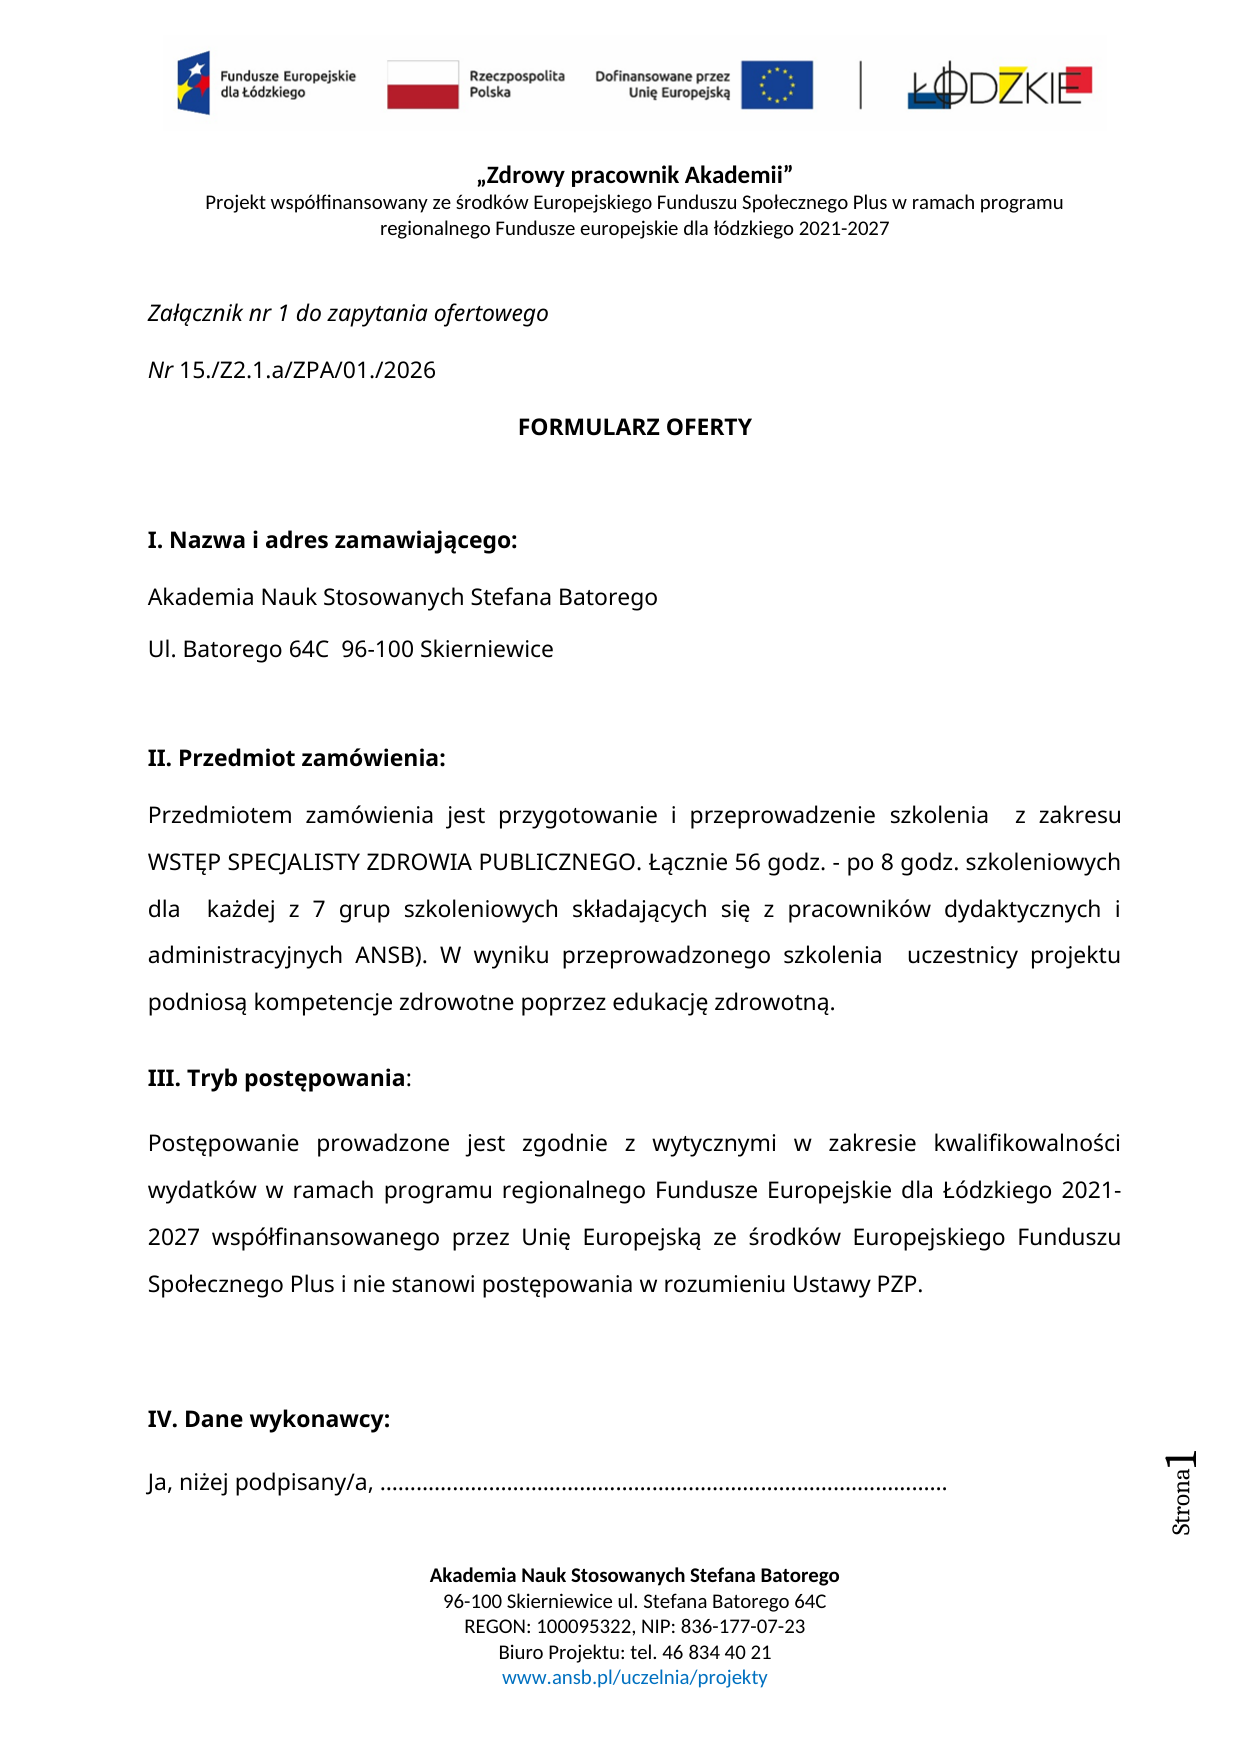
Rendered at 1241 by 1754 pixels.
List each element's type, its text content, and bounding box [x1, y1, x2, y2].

text III. Tryb postępowania: [148, 1062, 1122, 1093]
text Ul. Batorego 64C 96-100 Skierniewice [148, 633, 1122, 664]
text Postępowanie prowadzone jest zgodnie z wytycznymi w zakresie kwalifikowalności wydatków w ramach programu regionalnego Fundusze Europejskie dla Łódzkiego 2021-2027 współfinansowanego przez Unię Europejską ze środków Europejskiego Funduszu Społecznego Plus i nie stanowi postępowania w rozumieniu Ustawy PZP. [148, 1127, 1122, 1299]
list IV. Dane wykonawcy: [148, 1403, 1122, 1435]
text II. Przedmiot zamówienia: [148, 742, 1122, 773]
text FORMULARZ OFERTY [148, 411, 1122, 442]
picture [162, 35, 1108, 131]
text I. Nazwa i adres zamawiającego: [148, 524, 1122, 556]
text Przedmiotem zamówienia jest przygotowanie i przeprowadzenie szkolenia z zakresu WSTĘP SPECJALISTY ZDROWIA PUBLICZNEGO. Łącznie 56 godz. - po 8 godz. szkoleniowych dla każdej z 7 grup szkoleniowych składających się z pracowników dydaktycznych i administracyjnych ANSB). W wyniku przeprowadzonego szkolenia uczestnicy projektu podniosą kompetencje zdrowotne poprzez edukację zdrowotną. [148, 799, 1122, 1017]
text Akademia Nauk Stosowanych Stefana Batorego [148, 581, 1122, 612]
text Załącznik nr 1 do zapytania ofertowego [148, 297, 1122, 328]
text Ja, niżej podpisany/a, …………………………………………………………………….…………… [148, 1466, 1122, 1497]
text Nr 15./Z2.1.a/ZPA/01./2026 [148, 354, 1122, 385]
